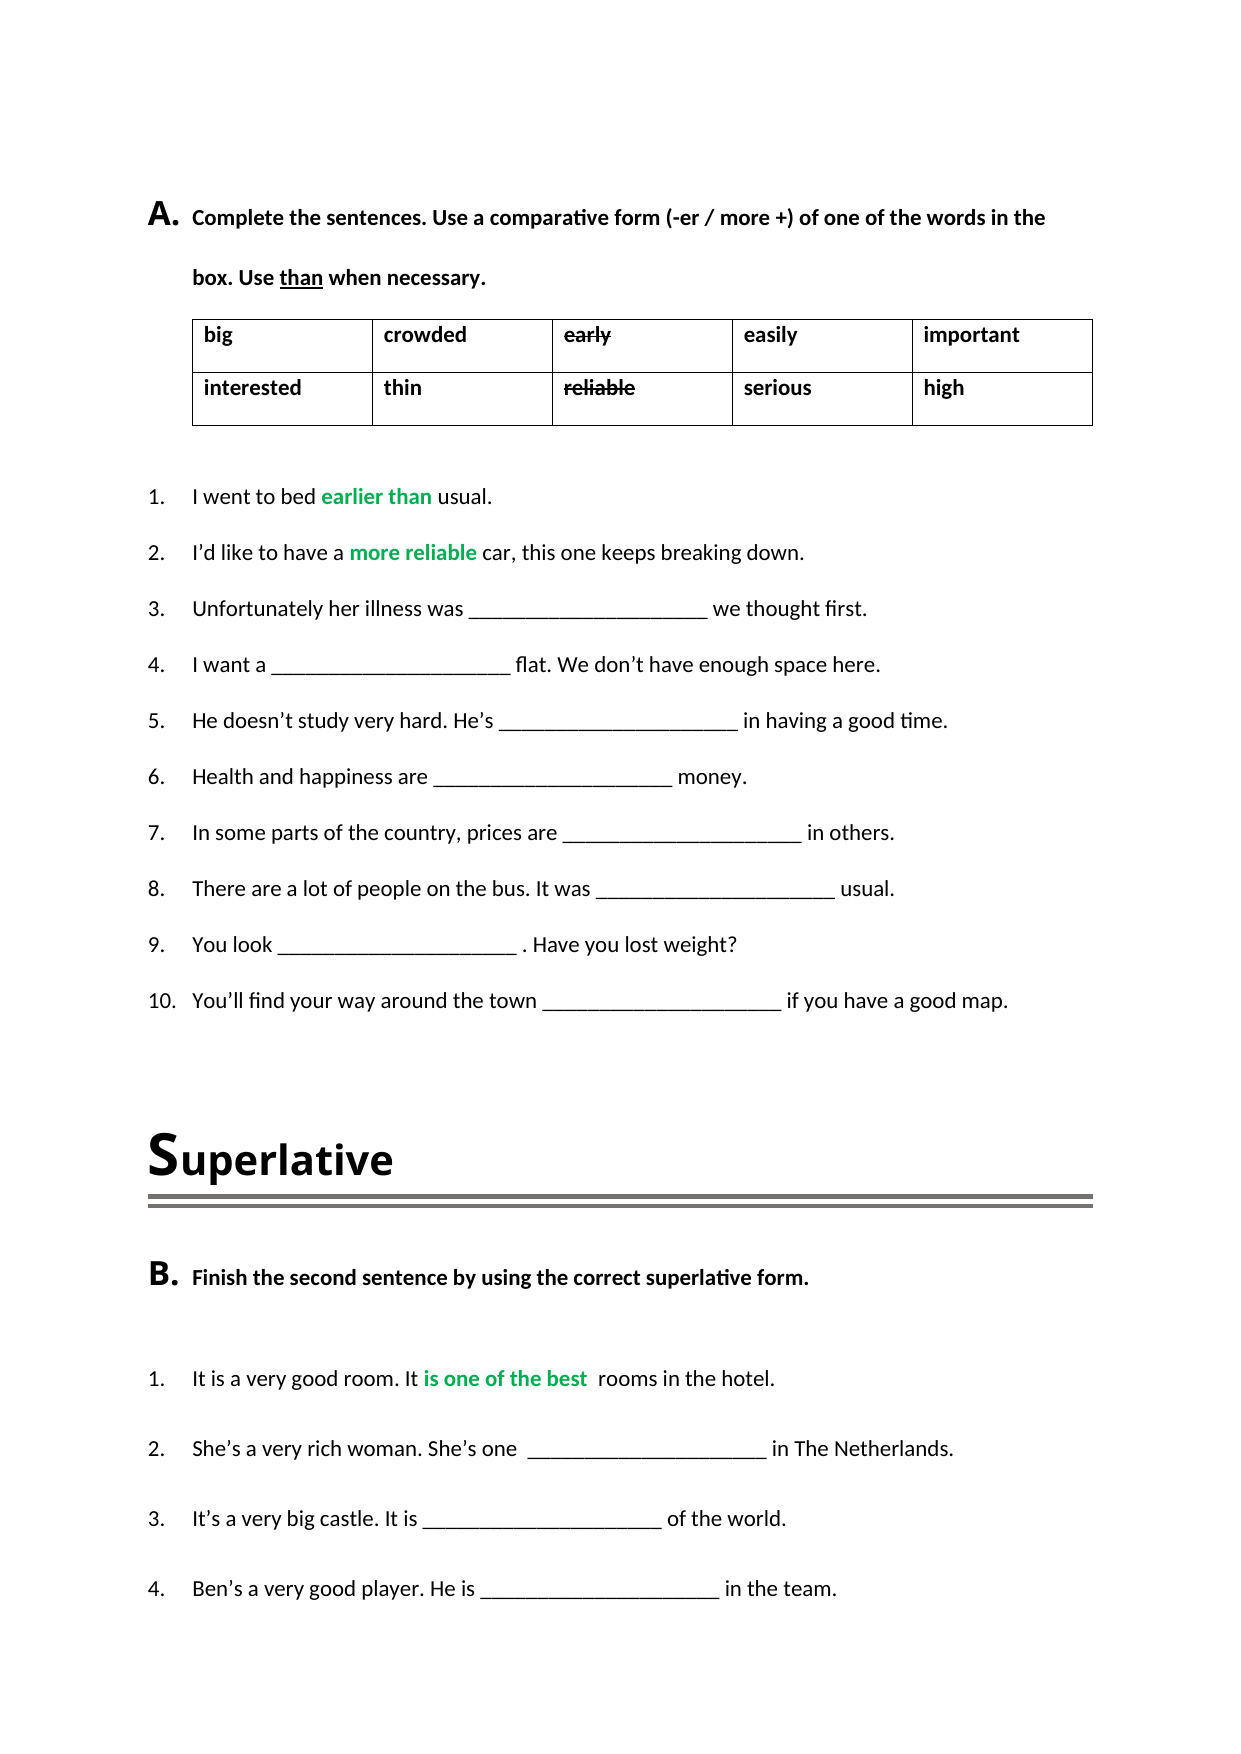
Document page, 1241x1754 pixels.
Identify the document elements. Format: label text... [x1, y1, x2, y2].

table_header crowded [373, 320, 552, 372]
list I want a _____________________ flat. We don’t have enough space here. [148, 650, 1093, 678]
table_header easily [733, 320, 912, 372]
list Complete the sentences. Use a comparative form (-er / more +) of one of the words in the box. Use than when necessary. [148, 189, 1093, 291]
list There are a lot of people on the bus. It was _____________________ usual. [148, 874, 1093, 902]
list Finish the second sentence by using the correct superlative form. [148, 1250, 1093, 1296]
table_header big [193, 320, 372, 372]
table_cell thin [373, 373, 552, 425]
list It’s a very big castle. It is _____________________ of the world. [148, 1504, 1093, 1532]
table_cell serious [733, 373, 912, 425]
list You look _____________________ . Have you lost weight? [148, 931, 1093, 958]
table_cell interested [193, 373, 372, 425]
list I’d like to have a more reliable car, this one keeps breaking down. [148, 538, 1093, 566]
list Ben’s a very good player. He is _____________________ in the team. [148, 1574, 1093, 1602]
text Superlative [148, 1113, 1093, 1194]
list He doesn’t study very hard. He’s _____________________ in having a good time. [148, 706, 1093, 734]
list She’s a very rich woman. She’s one _____________________ in The Netherlands. [148, 1434, 1093, 1462]
table_cell high [913, 373, 1092, 425]
list You’ll find your way around the town _____________________ if you have a good map. [148, 987, 1093, 1014]
list I went to bed earlier than usual. [148, 482, 1093, 510]
list Unfortunately her illness was _____________________ we thought first. [148, 594, 1093, 622]
list Health and happiness are _____________________ money. [148, 762, 1093, 790]
table_header early [553, 320, 732, 372]
table_cell reliable [553, 373, 732, 425]
list It is a very good room. It is one of the best rooms in the hotel. [148, 1364, 1093, 1392]
list In some parts of the country, prices are _____________________ in others. [148, 818, 1093, 846]
table_header important [913, 320, 1092, 372]
